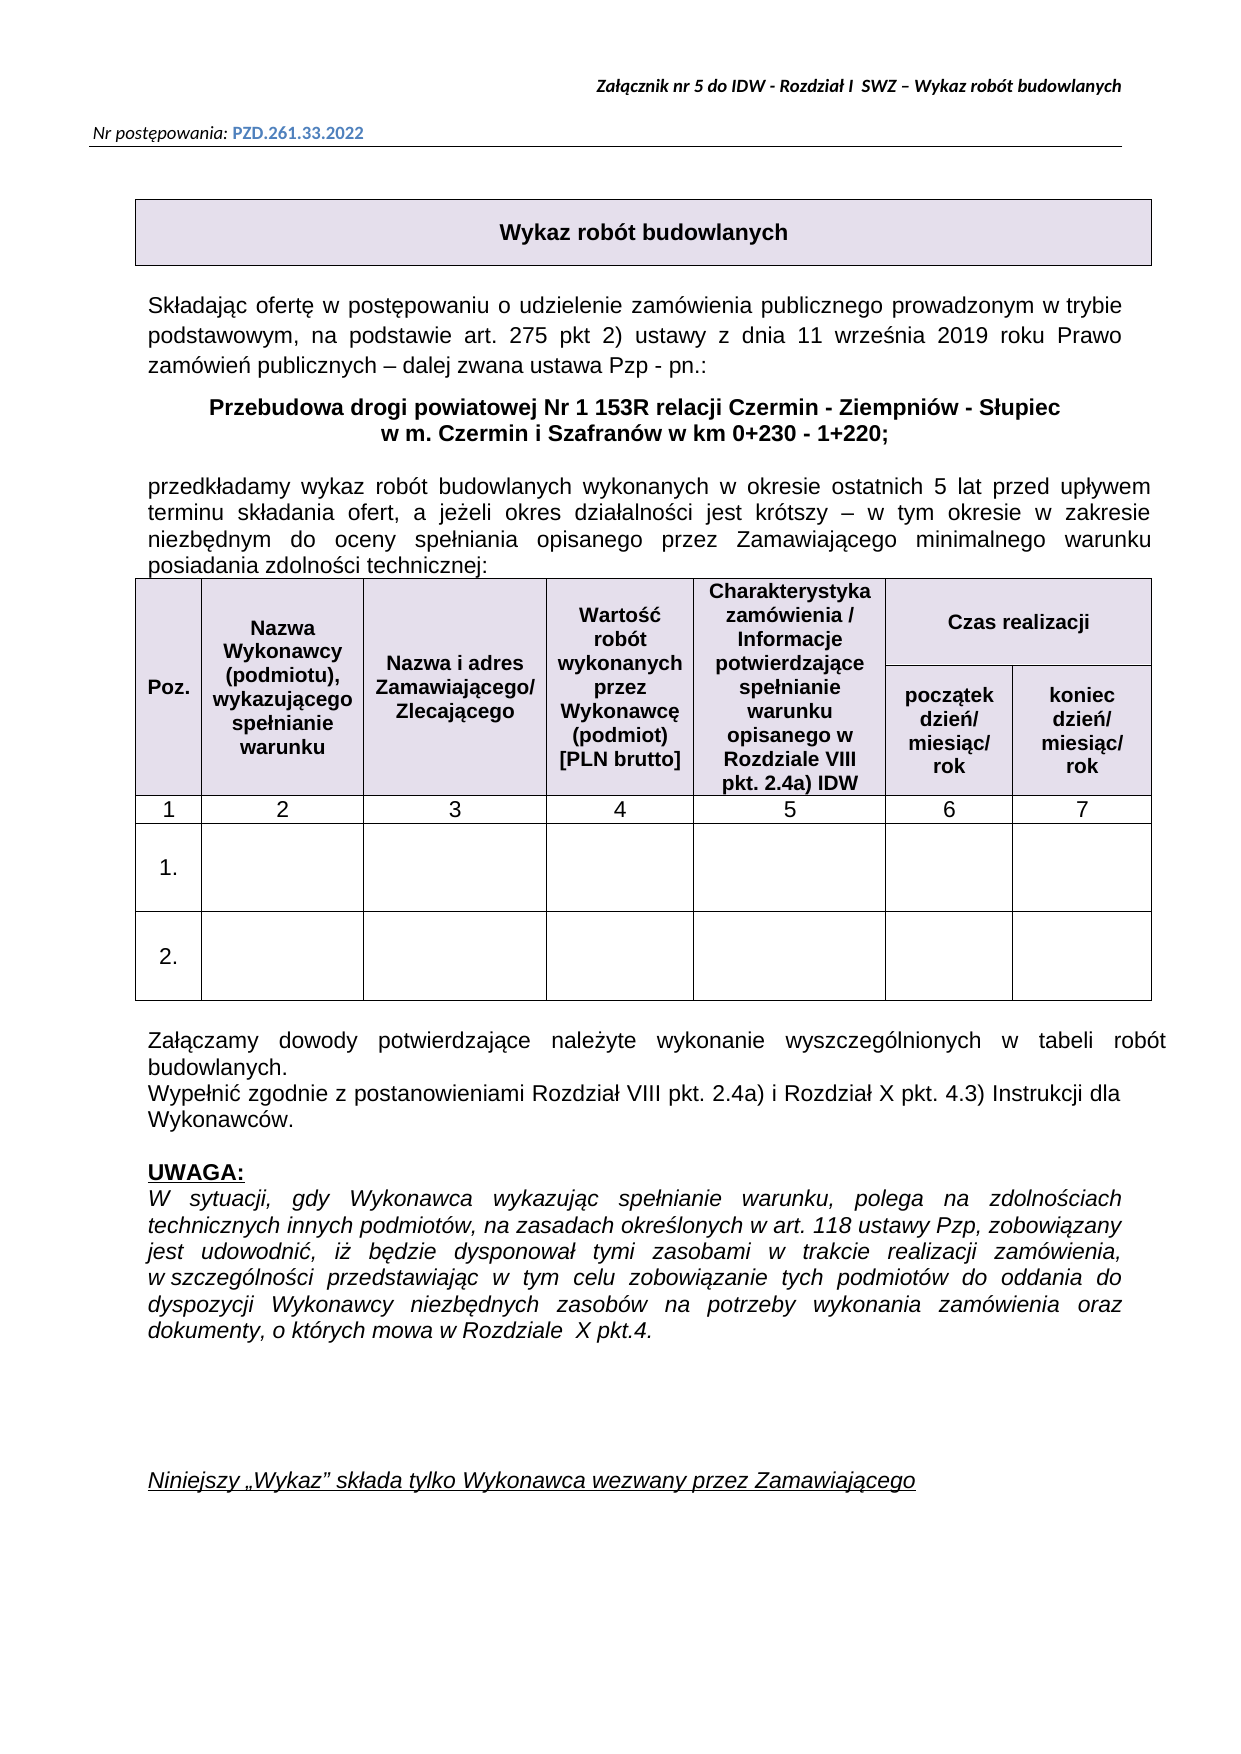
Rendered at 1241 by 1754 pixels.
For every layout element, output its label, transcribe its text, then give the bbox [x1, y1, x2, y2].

table_cell 5 [694, 796, 885, 822]
table_cell [1013, 824, 1151, 911]
table_cell [547, 912, 693, 1000]
table_header Nazwa i adres Zamawiającego/ Zlecającego [364, 579, 546, 795]
text W sytuacji, gdy Wykonawca wykazując spełnianie warunku, polega na zdolnościach technicznych innych podmiotów, na zasadach określonych w art. 118 ustawy Pzp, zobowiązany jest udowodnić, iż będzie dysponował tymi zasobami w trakcie realizacji zamówienia, w szczególności przedstawiając w tym celu zobowiązanie tych podmiotów do oddania do dyspozycji Wykonawcy niezbędnych zasobów na potrzeby wykonania zamówienia oraz dokumenty, o których mowa w Rozdziale X pkt.4. [148, 1185, 1122, 1343]
table_cell [886, 912, 1012, 1000]
table_header Czas realizacji [886, 579, 1151, 664]
table_header Poz. [136, 579, 201, 795]
table_cell [202, 912, 363, 1000]
text Składając ofertę w postępowaniu o udzielenie zamówienia publicznego prowadzonym w trybie podstawowym, na podstawie art. 275 pkt 2) ustawy z dnia 11 września 2019 roku Prawo zamówień publicznych – dalej zwana ustawa Pzp - pn.: [148, 292, 1122, 378]
table_cell [202, 824, 363, 911]
text Załączamy dowody potwierdzające należyte wykonanie wyszczególnionych w tabeli robót budowlanych. [148, 1027, 1167, 1080]
table_cell 7 [1013, 796, 1151, 822]
table_header Charakterystyka zamówienia / Informacje potwierdzające spełnianie warunku opisanego w Rozdziale VIII pkt. 2.4a) IDW [694, 579, 885, 795]
table_cell [886, 824, 1012, 911]
table_header Nazwa Wykonawcy (podmiotu), wykazującego spełnianie warunku [202, 579, 363, 795]
table_cell [694, 912, 885, 1000]
table_cell [694, 824, 885, 911]
table_header Wykaz robót budowlanych [136, 200, 1151, 265]
text Przebudowa drogi powiatowej Nr 1 153R relacji Czermin - Ziempniów - Słupiec w m. Czermin i Szafranów w km 0+230 - 1+220; [148, 394, 1122, 447]
table_header Wartość robót wykonanych przez Wykonawcę (podmiot) [PLN brutto] [547, 579, 693, 795]
text UWAGA: [148, 1159, 1122, 1185]
table_cell koniec dzień/ miesiąc/ rok [1013, 666, 1151, 795]
table_cell [1013, 912, 1151, 1000]
table_cell 1 [136, 796, 201, 822]
table_cell początek dzień/ miesiąc/ rok [886, 666, 1012, 795]
table_cell 6 [886, 796, 1012, 822]
table_cell 2 [202, 796, 363, 822]
table_cell 2. [136, 912, 201, 1000]
table_cell 1. [136, 824, 201, 911]
table_cell 3 [364, 796, 546, 822]
text przedkładamy wykaz robót budowlanych wykonanych w okresie ostatnich 5 lat przed upływem terminu składania ofert, a jeżeli okres działalności jest krótszy – w tym okresie w zakresie niezbędnym do oceny spełniania opisanego przez Zamawiającego minimalnego warunku posiadania zdolności technicznej: [148, 473, 1152, 578]
table_cell 4 [547, 796, 693, 822]
text Niniejszy „Wykaz” składa tylko Wykonawca wezwany przez Zamawiającego [148, 1458, 1122, 1493]
table_cell [364, 824, 546, 911]
table_cell [364, 912, 546, 1000]
text Wypełnić zgodnie z postanowieniami Rozdział VIII pkt. 2.4a) i Rozdział X pkt. 4.3) Instrukcji dla Wykonawców. [148, 1080, 1122, 1132]
table_cell [547, 824, 693, 911]
